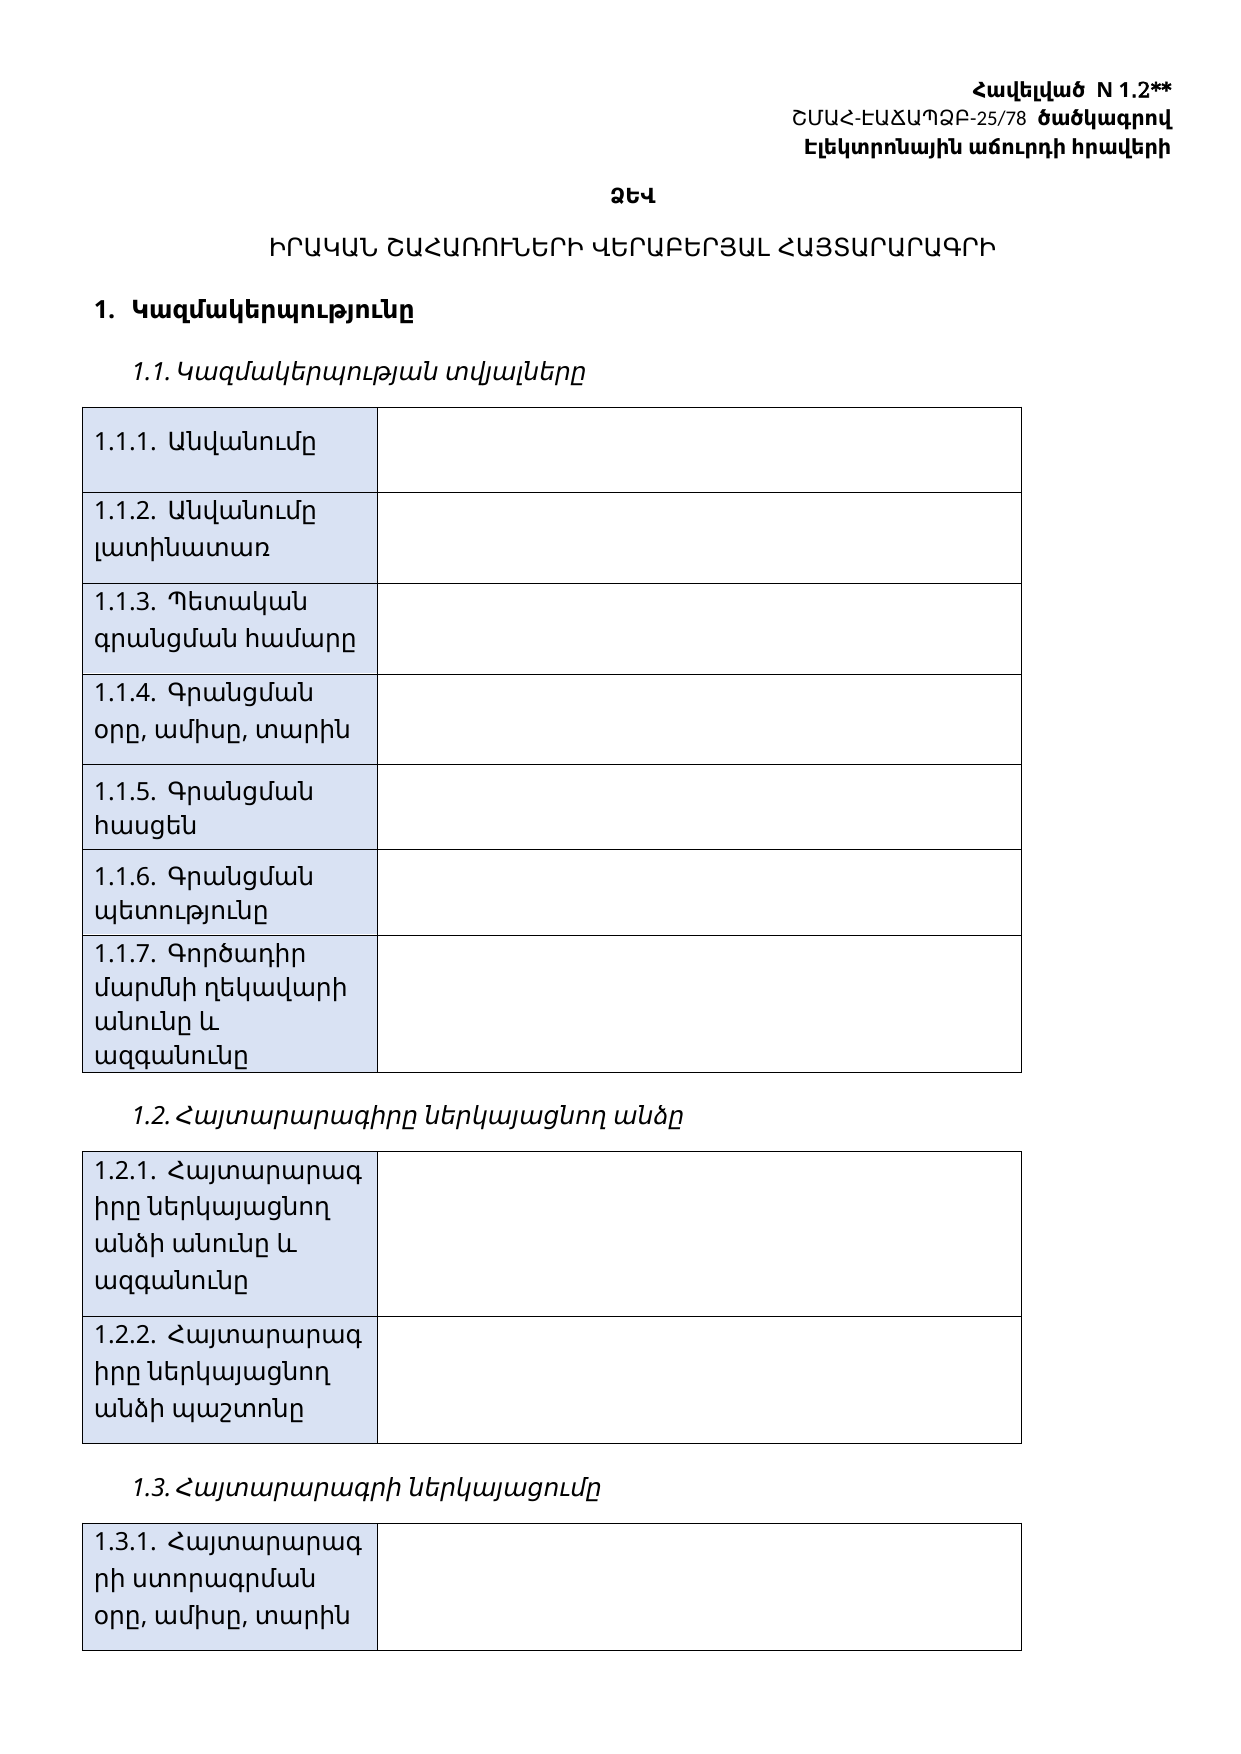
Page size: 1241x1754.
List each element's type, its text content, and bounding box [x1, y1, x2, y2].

table_cell Անվանումը լատինատառ [83, 493, 377, 583]
table_cell Գրանցման պետությունը [83, 850, 377, 934]
table_cell Գրանցման օրը, ամիսը, տարին [83, 675, 377, 764]
table_header [378, 1524, 1021, 1650]
table_cell [378, 584, 1021, 673]
table_cell [378, 1317, 1021, 1443]
table_header [378, 408, 1021, 492]
list Կազմակերպության տվյալները [131, 353, 1171, 387]
table_cell Գրանցման հասցեն [83, 765, 377, 849]
table_cell [378, 675, 1021, 764]
text ՇՄԱՀ-ԷԱՃԱՊՁԲ-25/78 ծածկագրով [94, 103, 1171, 132]
list Հայտարարագրի ներկայացումը [131, 1469, 1171, 1503]
text Էլեկտրոնային աճուրդի հրավերի [94, 132, 1171, 160]
table_header [378, 1152, 1021, 1316]
table_cell [378, 493, 1021, 583]
table_cell [378, 850, 1021, 934]
list Կազմակերպությունը [94, 291, 1171, 326]
table_cell Հայտարարագիրը ներկայացնող անձի պաշտոնը [83, 1317, 377, 1443]
table_header Հայտարարագրի ստորագրման օրը, ամիսը, տարին [83, 1524, 377, 1650]
table_cell [378, 765, 1021, 849]
table_cell Գործադիր մարմնի ղեկավարի անունը և ազգանունը [83, 936, 377, 1072]
text Հավելված N 1․2** [94, 75, 1171, 103]
text ԻՐԱԿԱՆ ՇԱՀԱՌՈՒՆԵՐԻ ՎԵՐԱԲԵՐՅԱԼ ՀԱՅՏԱՐԱՐԱԳՐԻ [94, 233, 1171, 262]
text ՁԵՎ [94, 184, 1171, 209]
table_header Հայտարարագիրը ներկայացնող անձի անունը և ազգանունը [83, 1152, 377, 1316]
table_cell Պետական գրանցման համարը [83, 584, 377, 673]
table_cell [378, 936, 1021, 1072]
list Հայտարարագիրը ներկայացնող անձը [131, 1098, 1171, 1132]
table_header Անվանումը [83, 408, 377, 492]
